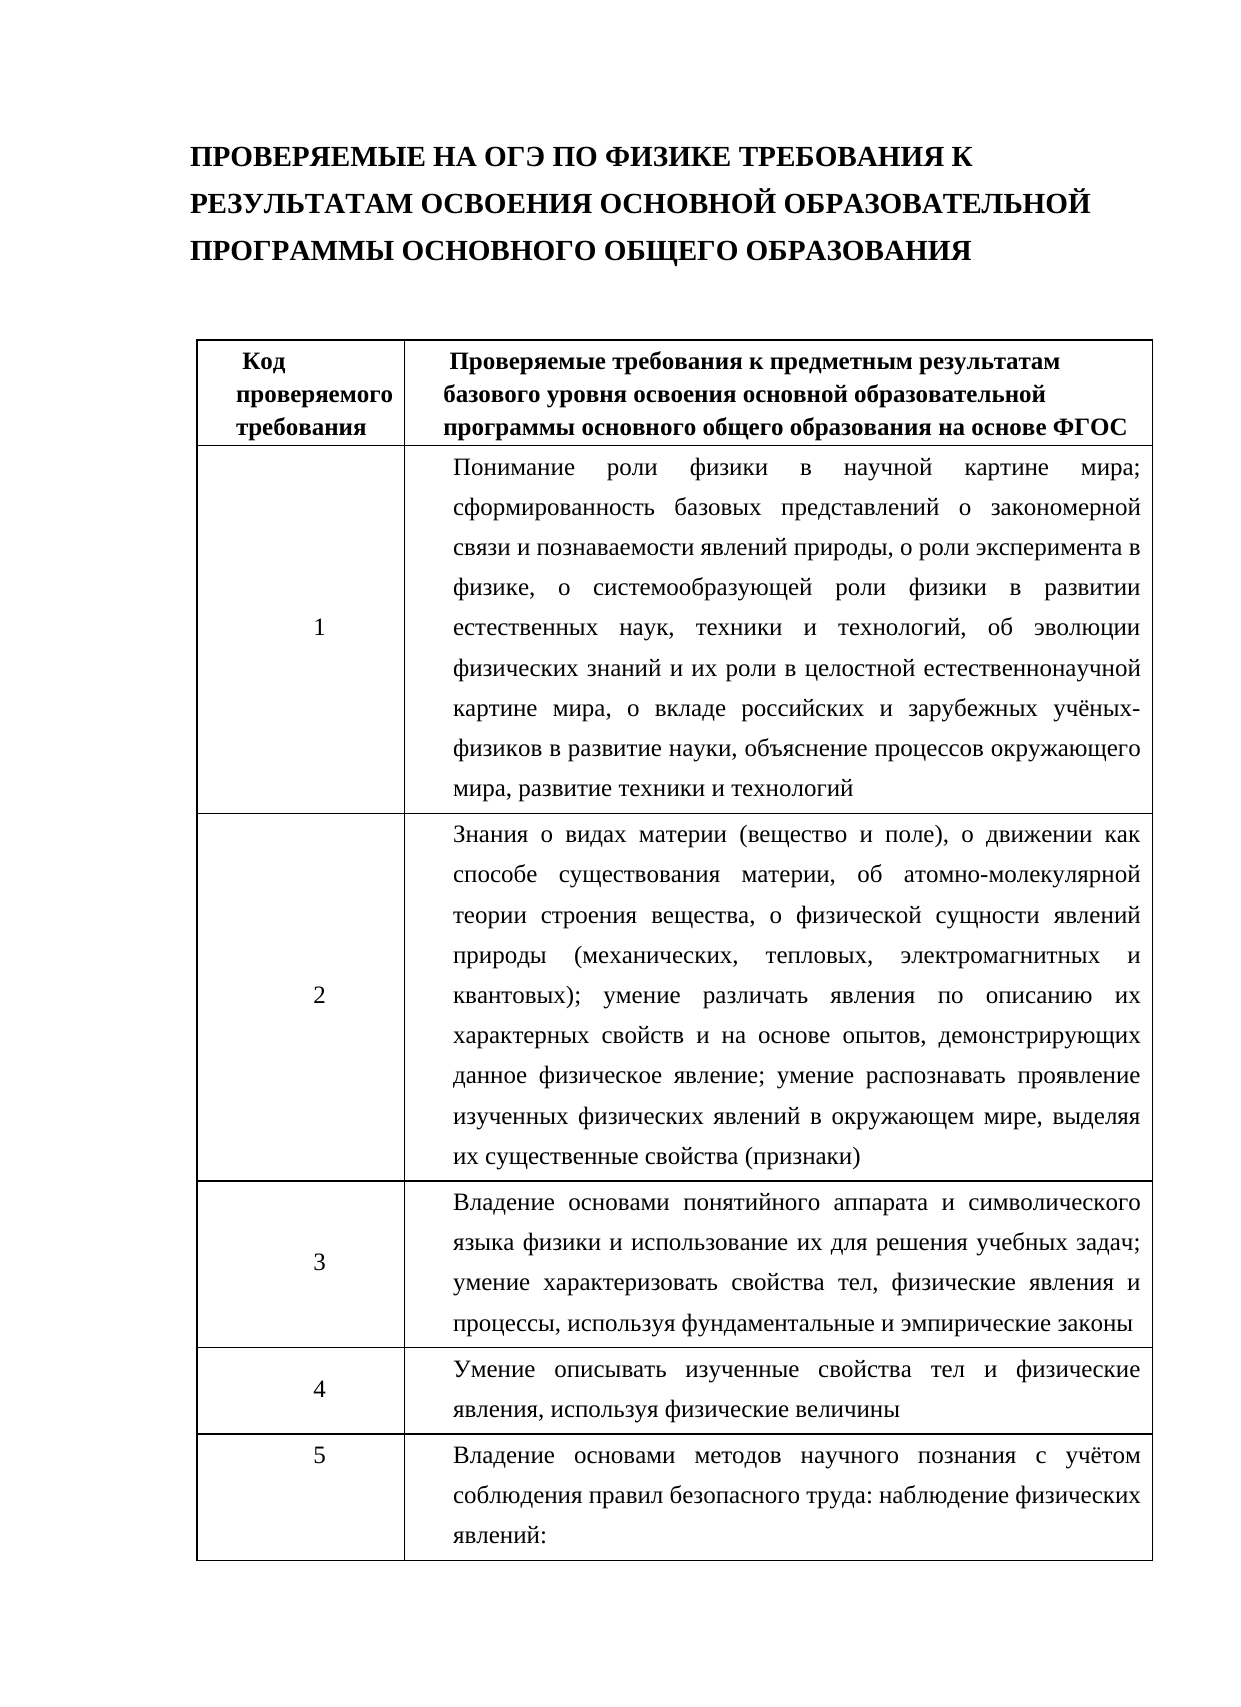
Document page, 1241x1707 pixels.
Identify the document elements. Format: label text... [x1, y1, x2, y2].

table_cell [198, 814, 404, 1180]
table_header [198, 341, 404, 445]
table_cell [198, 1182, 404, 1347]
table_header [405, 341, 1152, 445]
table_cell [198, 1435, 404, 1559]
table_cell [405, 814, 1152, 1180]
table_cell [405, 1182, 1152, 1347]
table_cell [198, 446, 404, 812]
text ПРОВЕРЯЕМЫЕ НА ОГЭ ПО ФИЗИКЕ ТРЕБОВАНИЯ К РЕЗУЛЬТАТАМ ОСВОЕНИЯ ОСНОВНОЙ ОБРАЗОВАТЕЛЬНОЙ ПРОГРАММЫ ОСНОВНОГО ОБЩЕГО ОБРАЗОВАНИЯ [190, 139, 1152, 266]
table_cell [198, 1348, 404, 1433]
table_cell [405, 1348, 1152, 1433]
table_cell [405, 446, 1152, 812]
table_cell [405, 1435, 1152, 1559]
